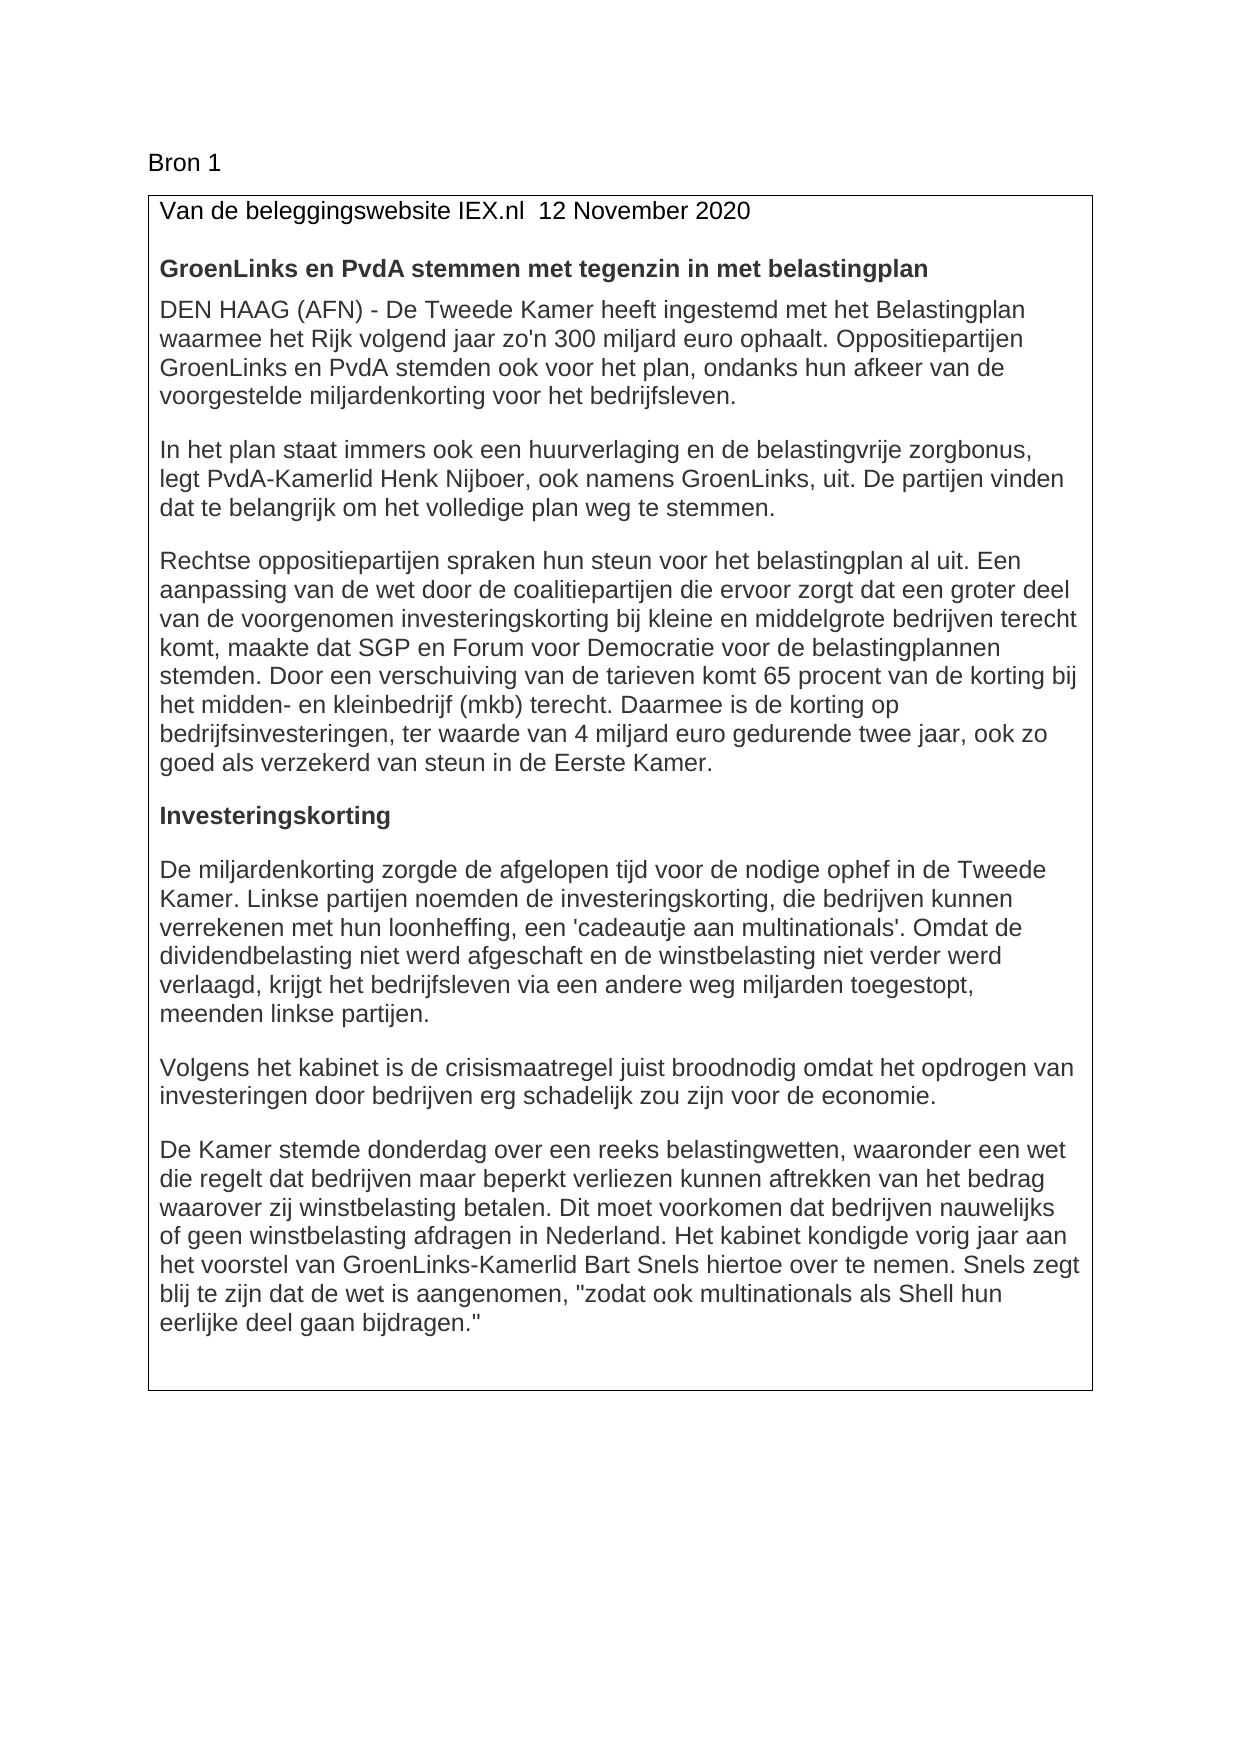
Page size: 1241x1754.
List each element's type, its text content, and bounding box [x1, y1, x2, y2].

text Bron 1 [148, 148, 1093, 176]
table_header Van de beleggingswebsite IEX.nl 12 November 2020 GroenLinks en PvdA stemmen met tegenzin in met belastingplan DEN HAAG (AFN) - De Tweede Kamer heeft ingestemd met het Belastingplan waarmee het Rijk volgend jaar zo'n 300 miljard euro ophaalt. Oppositiepartijen GroenLinks en PvdA stemden ook voor het plan, ondanks hun afkeer van de voorgestelde miljardenkorting voor het bedrijfsleven. In het plan staat immers ook een huurverlaging en de belastingvrije zorgbonus, legt PvdA-Kamerlid Henk Nijboer, ook namens GroenLinks, uit. De partijen vinden dat te belangrijk om het volledige plan weg te stemmen. Rechtse oppositiepartijen spraken hun steun voor het belastingplan al uit. Een aanpassing van de wet door de coalitiepartijen die ervoor zorgt dat een groter deel van de voorgenomen investeringskorting bij kleine en middelgrote bedrijven terecht komt, maakte dat SGP en Forum voor Democratie voor de belastingplannen stemden. Door een verschuiving van de tarieven komt 65 procent van de korting bij het midden- en kleinbedrijf (mkb) terecht. Daarmee is de korting op bedrijfsinvesteringen, ter waarde van 4 miljard euro gedurende twee jaar, ook zo goed als verzekerd van steun in de Eerste Kamer. Investeringskorting De miljardenkorting zorgde de afgelopen tijd voor de nodige ophef in de Tweede Kamer. Linkse partijen noemden de investeringskorting, die bedrijven kunnen verrekenen met hun loonheffing, een 'cadeautje aan multinationals'. Omdat de dividendbelasting niet werd afgeschaft en de winstbelasting niet verder werd verlaagd, krijgt het bedrijfsleven via een andere weg miljarden toegestopt, meenden linkse partijen. Volgens het kabinet is de crisismaatregel juist broodnodig omdat het opdrogen van investeringen door bedrijven erg schadelijk zou zijn voor de economie. De Kamer stemde donderdag over een reeks belastingwetten, waaronder een wet die regelt dat bedrijven maar beperkt verliezen kunnen aftrekken van het bedrag waarover zij winstbelasting betalen. Dit moet voorkomen dat bedrijven nauwelijks of geen winstbelasting afdragen in Nederland. Het kabinet kondigde vorig jaar aan het voorstel van GroenLinks-Kamerlid Bart Snels hiertoe over te nemen. Snels zegt blij te zijn dat de wet is aangenomen, "zodat ook multinationals als Shell hun eerlijke deel gaan bijdragen." [149, 196, 1092, 1390]
